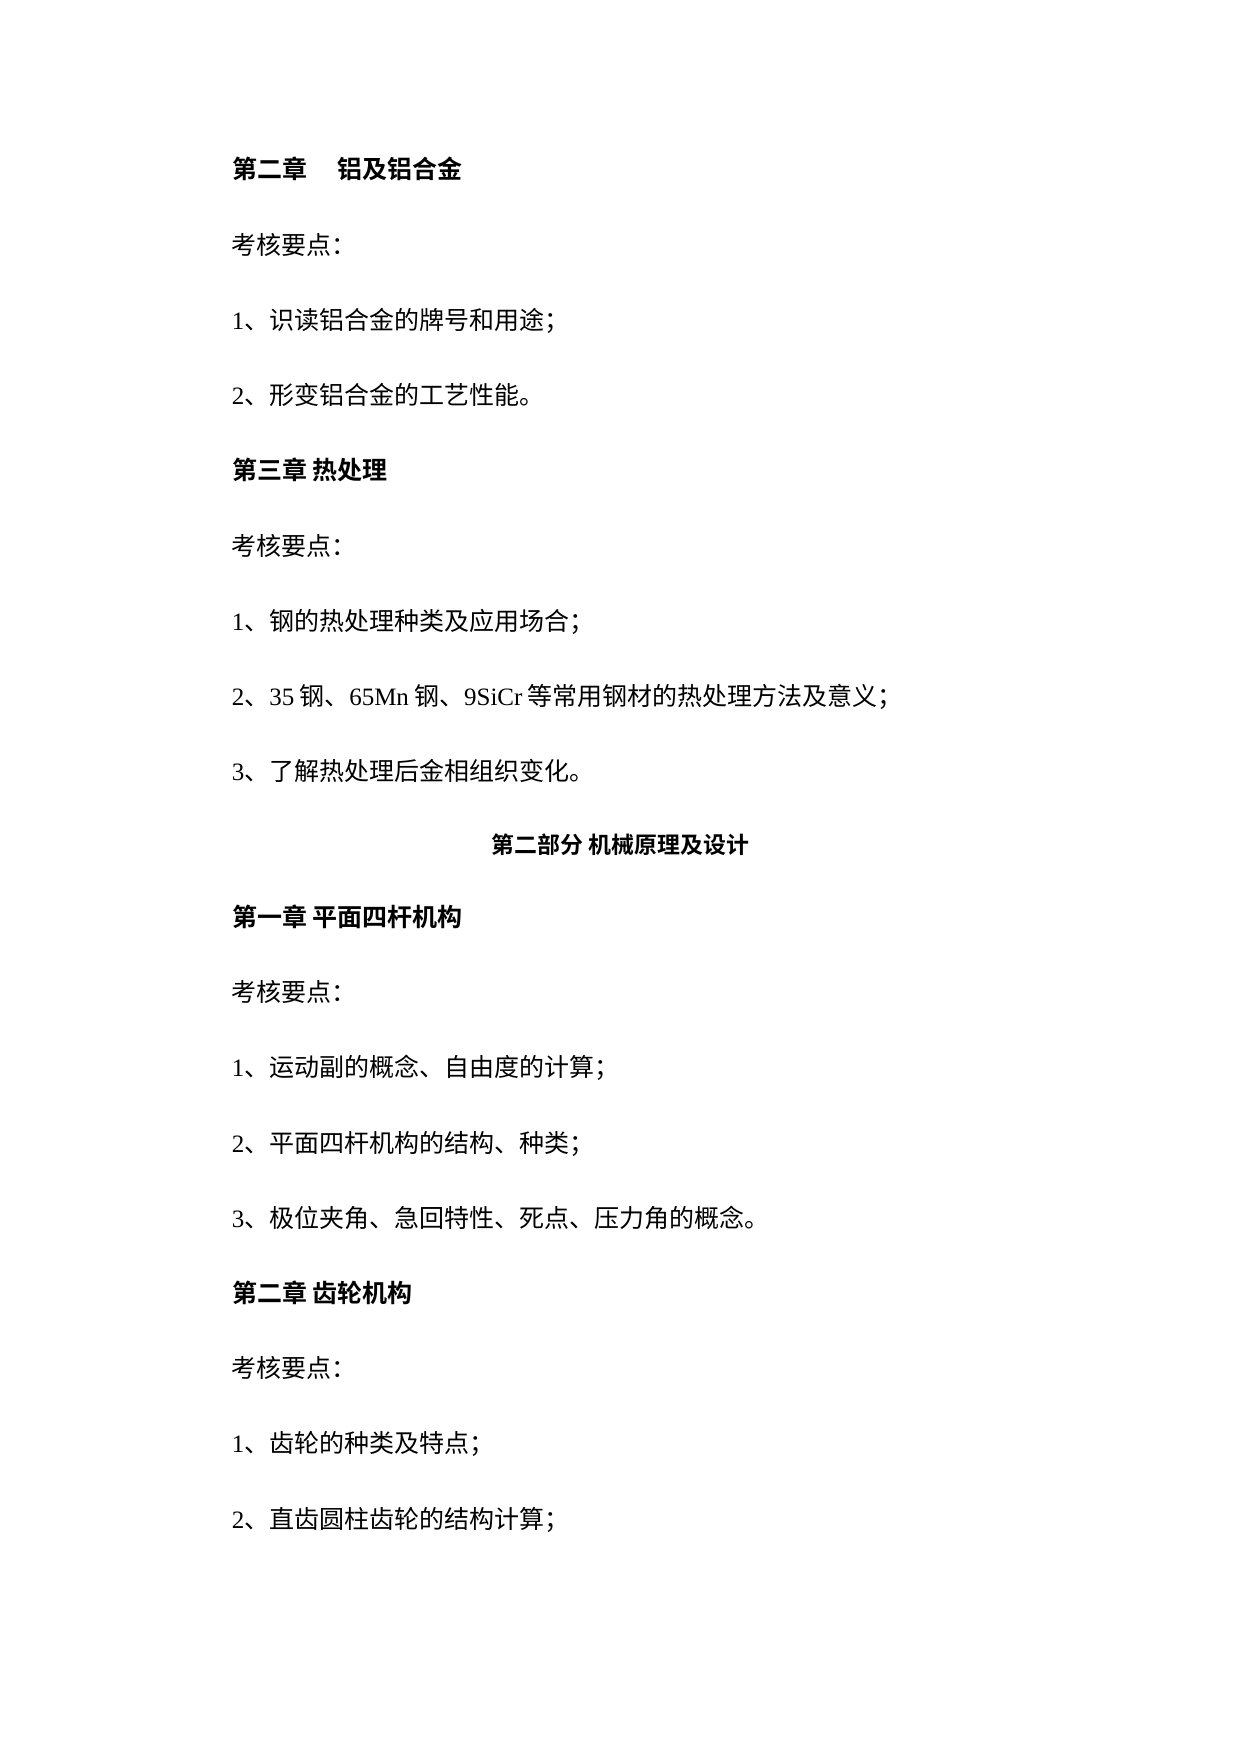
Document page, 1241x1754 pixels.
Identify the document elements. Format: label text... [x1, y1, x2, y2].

text 1、钢的热处理种类及应用场合； [187, 601, 1053, 637]
text 考核要点： [187, 526, 1053, 562]
text 1、识读铝合金的牌号和用途； [187, 300, 1053, 337]
text 1、齿轮的种类及特点； [187, 1424, 1053, 1460]
text 考核要点： [187, 973, 1053, 1009]
text 第一章 平面四杆机构 [187, 897, 1053, 934]
list 铝及铝合金 [187, 150, 1053, 186]
text 3、了解热处理后金相组织变化。 [187, 752, 1053, 788]
text 2、直齿圆柱齿轮的结构计算； [187, 1499, 1053, 1535]
text 2、平面四杆机构的结构、种类； [187, 1123, 1053, 1159]
text 第三章 热处理 [187, 451, 1053, 487]
text 第二章 齿轮机构 [187, 1273, 1053, 1310]
text 3、极位夹角、急回特性、死点、压力角的概念。 [187, 1198, 1053, 1234]
text 2、35钢、65Mn钢、9SiCr等常用钢材的热处理方法及意义； [187, 676, 1053, 713]
text 2、形变铝合金的工艺性能。 [187, 376, 1053, 412]
text 考核要点： [187, 1349, 1053, 1385]
text 第二部分 机械原理及设计 [187, 827, 1053, 860]
text 1、运动副的概念、自由度的计算； [187, 1048, 1053, 1084]
text 考核要点： [187, 225, 1053, 261]
